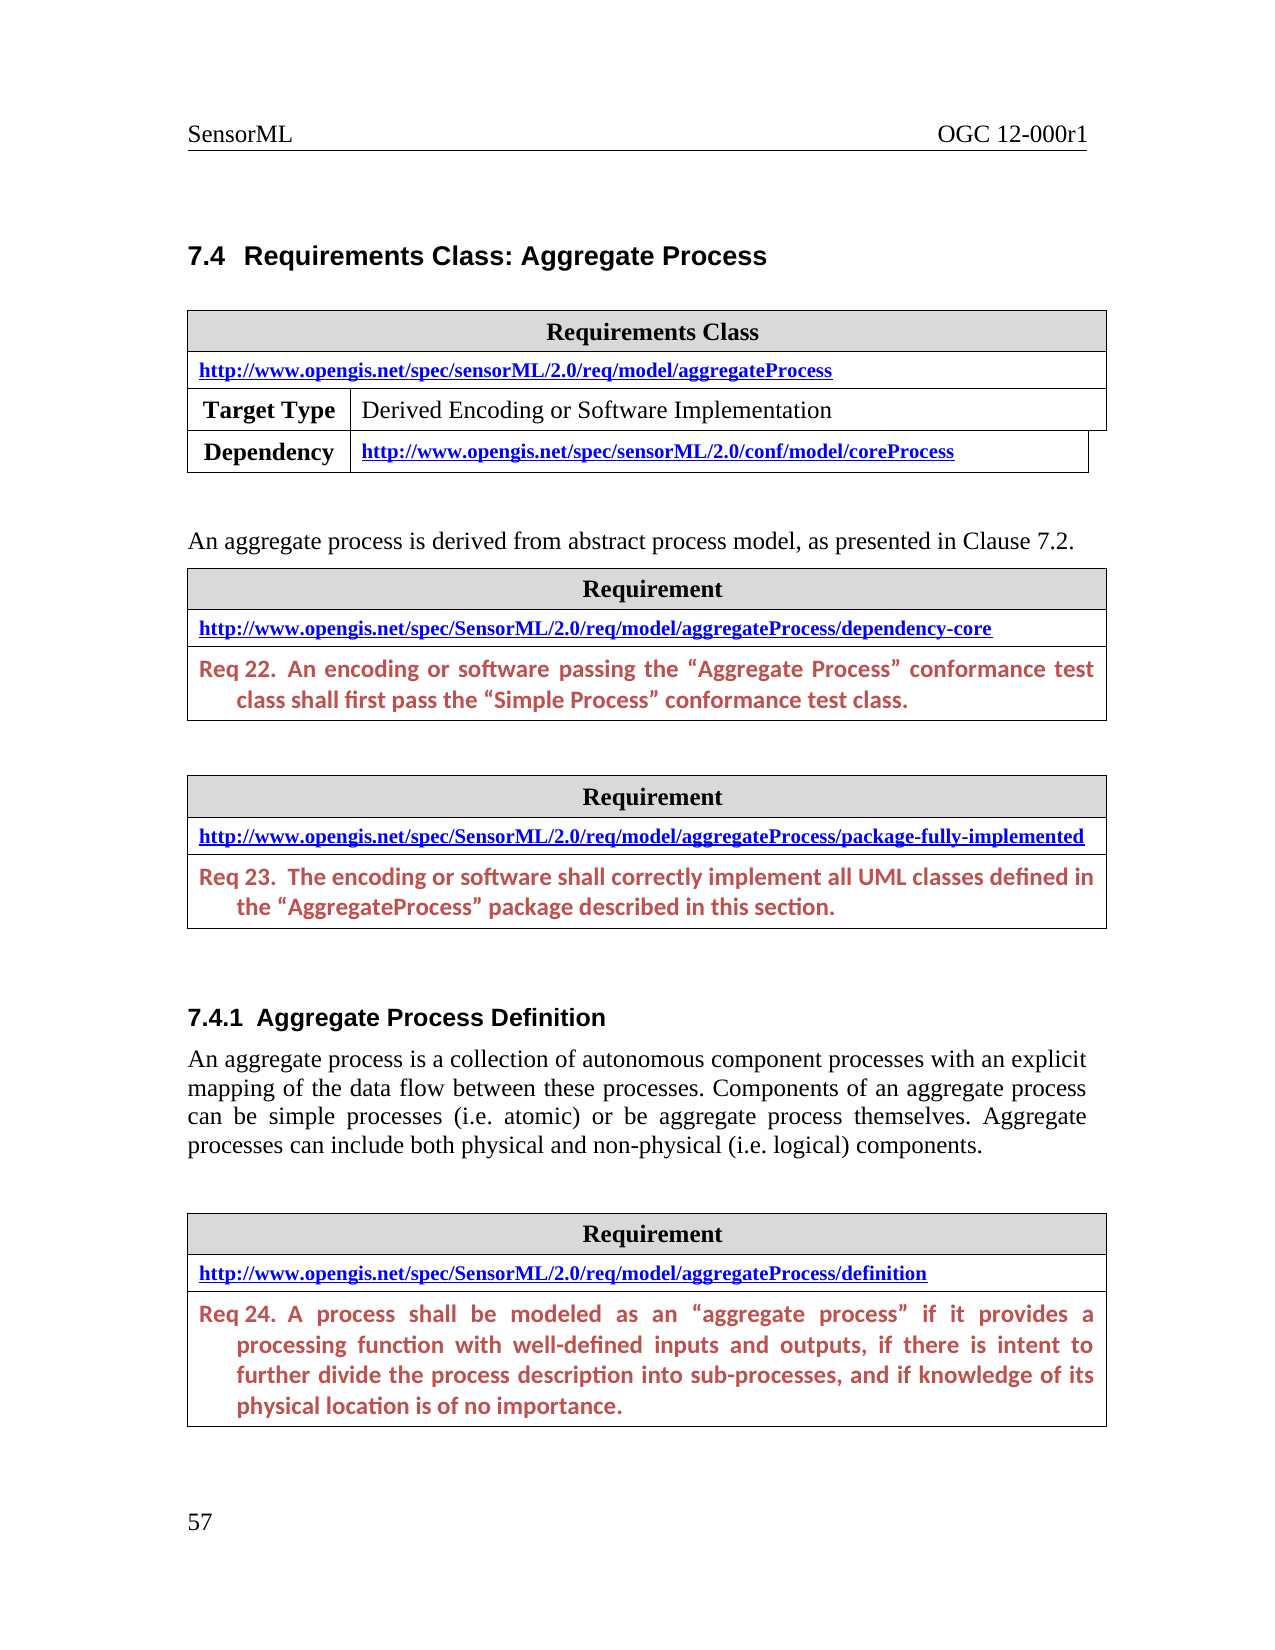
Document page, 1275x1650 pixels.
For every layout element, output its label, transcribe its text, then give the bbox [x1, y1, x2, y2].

text An aggregate process is derived from abstract process model, as presented in Clause 7.2. [187, 526, 1087, 555]
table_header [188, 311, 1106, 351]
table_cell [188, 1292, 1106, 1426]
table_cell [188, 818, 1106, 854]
text An aggregate process is a collection of autonomous component processes with an explicit mapping of the data flow between these processes. Components of an aggregate process can be simple processes (i.e. atomic) or be aggregate process themselves. Aggregate processes can include both physical and non-physical (i.e. logical) components. [187, 1044, 1087, 1159]
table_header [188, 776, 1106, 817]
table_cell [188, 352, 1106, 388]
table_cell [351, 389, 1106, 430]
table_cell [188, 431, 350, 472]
subtitle Requirements Class: Aggregate Process [187, 245, 1087, 297]
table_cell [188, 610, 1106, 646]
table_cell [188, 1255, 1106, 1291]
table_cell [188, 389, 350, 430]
subtitle Aggregate Process Definition [187, 1007, 1087, 1031]
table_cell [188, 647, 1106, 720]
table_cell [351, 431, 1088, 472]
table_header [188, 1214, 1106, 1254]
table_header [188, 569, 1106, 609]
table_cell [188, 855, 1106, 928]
